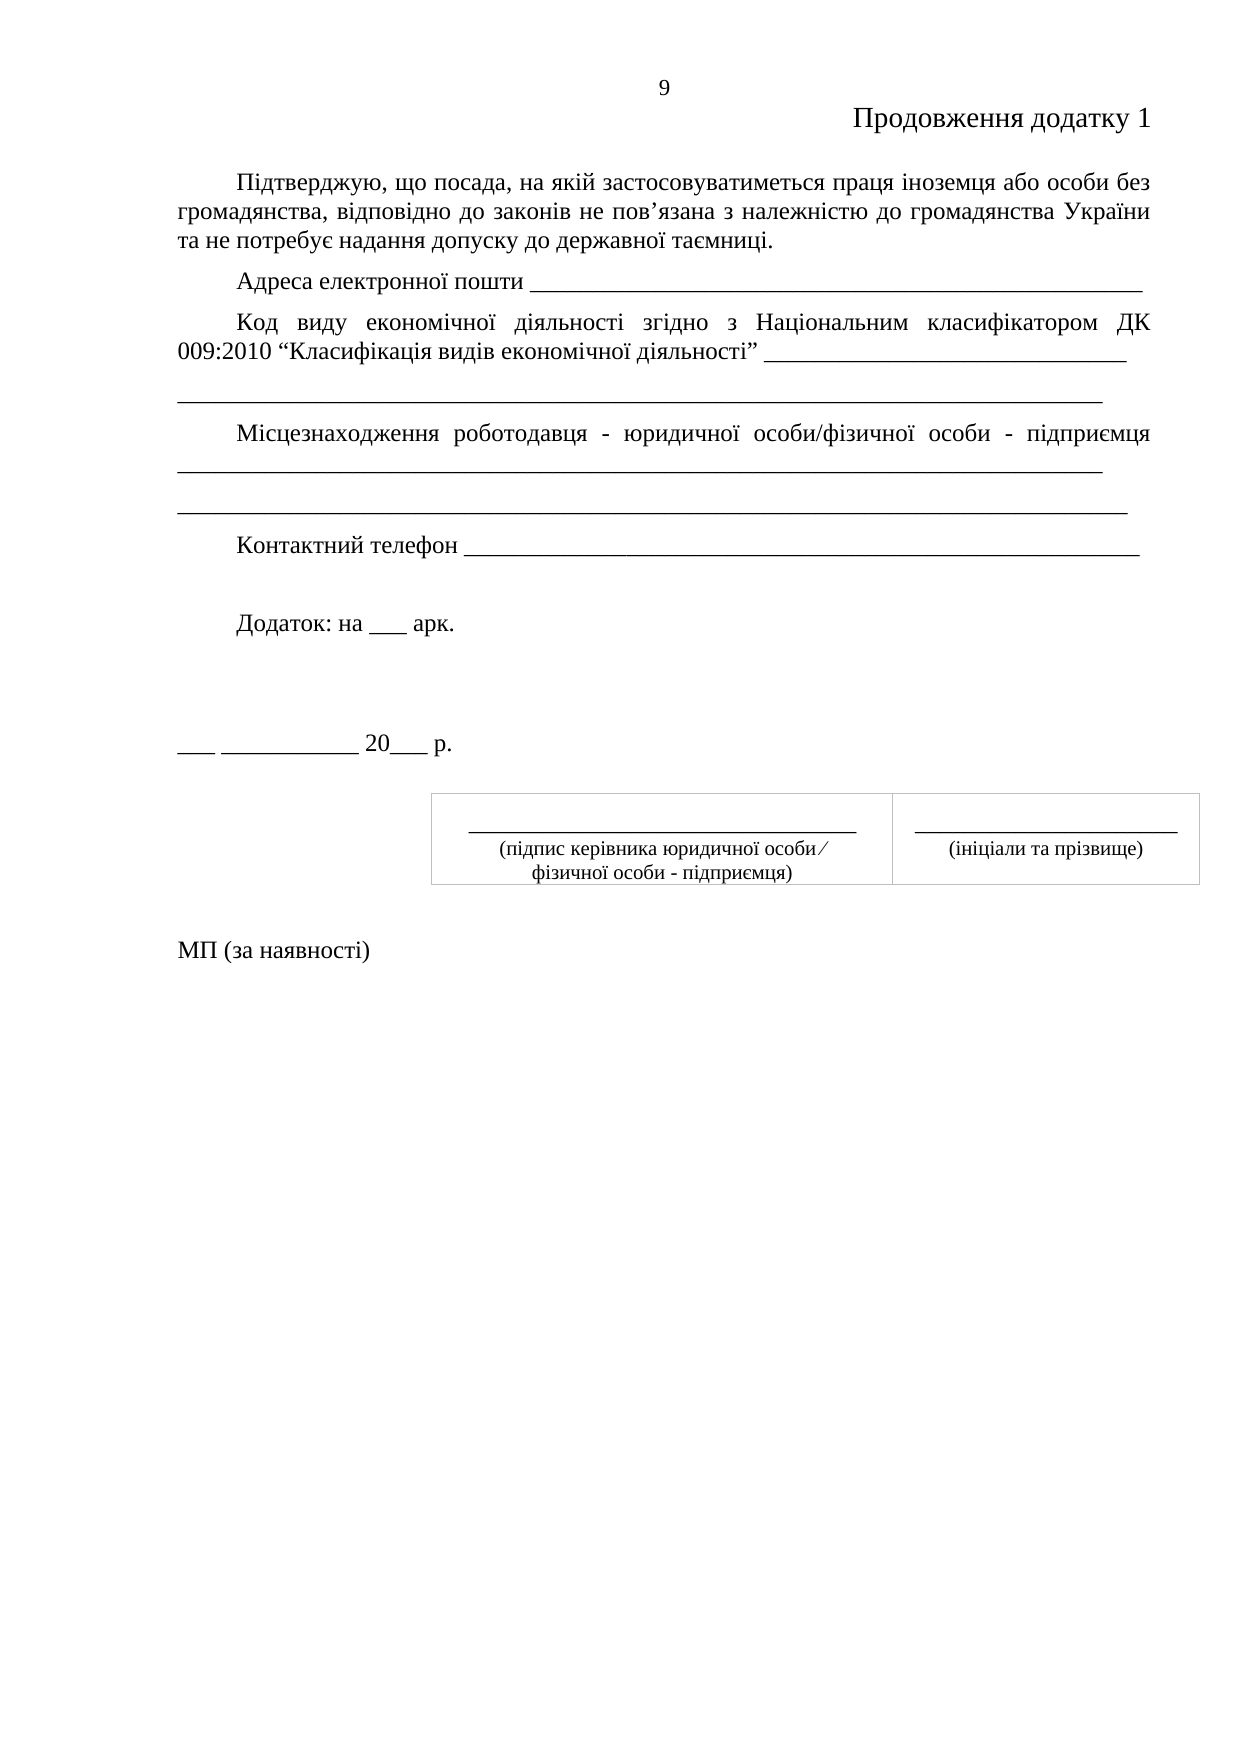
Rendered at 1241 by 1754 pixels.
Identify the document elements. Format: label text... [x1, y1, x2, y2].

table_header _____________________ (ініціали та прізвище) [893, 794, 1199, 884]
text ____________________________________________________________________________ [177, 488, 1152, 517]
text Місцезнаходження роботодавця - юридичної особи/фізичної особи - підприємця __________________________________________________________________________ [177, 418, 1152, 476]
text __________________________________________________________________________ [177, 377, 1152, 406]
text ___ ___________ 20___ р. [177, 728, 1152, 757]
text Контактний телефон ______________________________________________________ [177, 530, 1152, 558]
table_header _______________________________ (підпис керівника юридичної особи ∕ фізичної особи - підприємця) [432, 794, 892, 884]
text Підтверджую, що посада, на якій застосовуватиметься праця іноземця або особи без громадянства, відповідно до законів не пов’язана з належністю до громадянства України та не потребує надання допуску до державної таємниці. [177, 167, 1152, 253]
text Додаток: на ___ арк. [177, 608, 1152, 637]
text МП (за наявності) [177, 935, 1152, 963]
text Адреса електронної пошти _________________________________________________ [177, 266, 1152, 295]
text Код виду економічної діяльності згідно з Національним класифікатором ДК 009:2010 “Класифікація видів економічної діяльності” _____________________________ [177, 307, 1152, 365]
